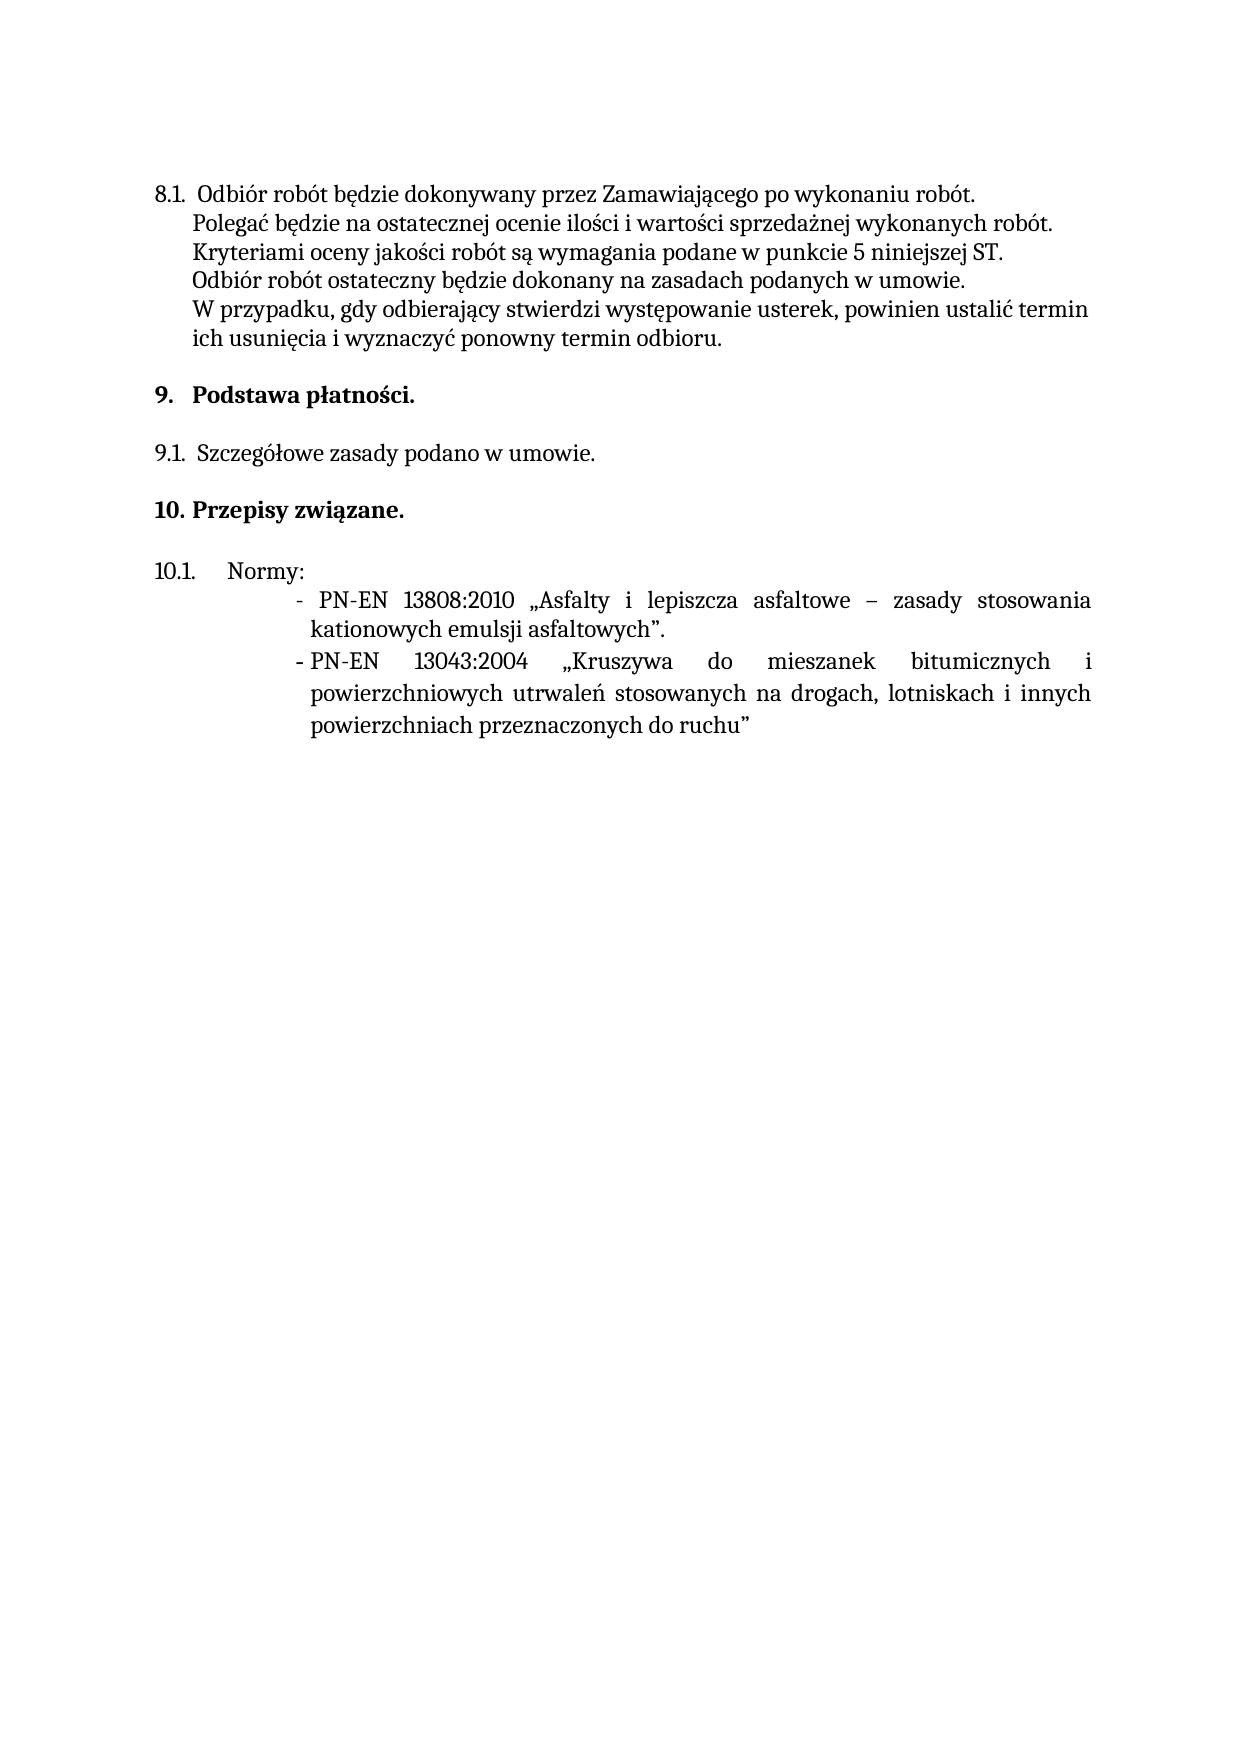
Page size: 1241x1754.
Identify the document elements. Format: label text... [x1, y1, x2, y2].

list Odbiór robót ostateczny będzie dokonany na zasadach podanych w umowie. [192, 266, 1093, 295]
list Odbiór robót będzie dokonywany przez Zamawiającego po wykonaniu robót. [154, 180, 1093, 209]
list Polegać będzie na ostatecznej ocenie ilości i wartości sprzedażnej wykonanych robót. Kryteriami oceny jakości robót są wymagania podane w punkcie 5 niniejszej ST. [192, 209, 1093, 266]
list PN-EN 13043:2004 „Kruszywa do mieszanek bitumicznych i powierzchniowych utrwaleń stosowanych na drogach, lotniskach i innych powierzchniach przeznaczonych do ruchu” [295, 643, 1093, 740]
list Podstawa płatności. [154, 381, 1093, 410]
list Szczegółowe zasady podano w umowie. [154, 439, 1093, 467]
list Normy: [154, 557, 1093, 586]
list Przepisy związane. [154, 496, 1093, 525]
list W przypadku, gdy odbierający stwierdzi występowanie usterek, powinien ustalić termin ich usunięcia i wyznaczyć ponowny termin odbioru. [192, 295, 1093, 352]
list - PN-EN 13808:2010 „Asfalty i lepiszcza asfaltowe – zasady stosowania kationowych emulsji asfaltowych”. [295, 586, 1093, 643]
